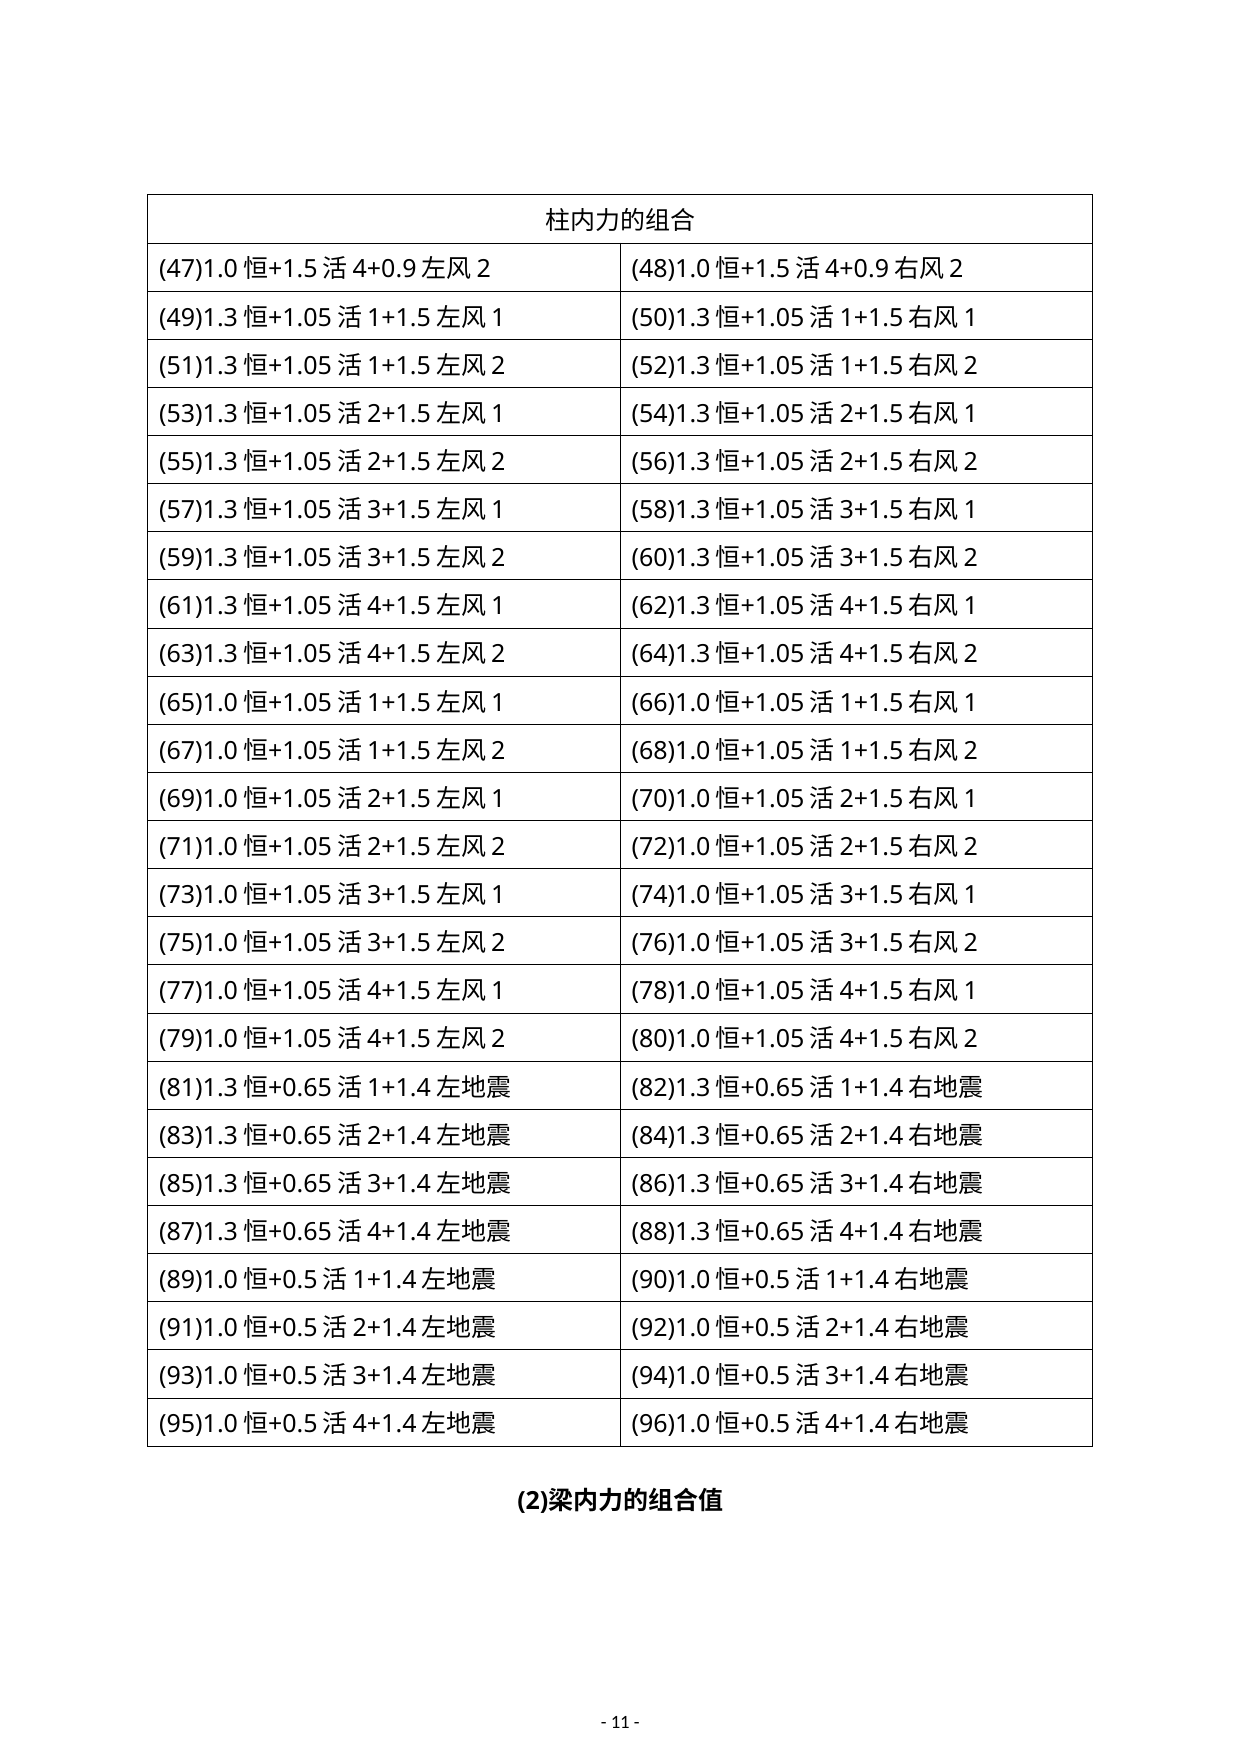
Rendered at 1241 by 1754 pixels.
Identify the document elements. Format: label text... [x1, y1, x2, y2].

table_cell (69)1.0恒+1.05活2+1.5左风1 [148, 773, 620, 820]
table_cell (94)1.0恒+0.5活3+1.4右地震 [621, 1350, 1092, 1397]
table_cell (71)1.0恒+1.05活2+1.5左风2 [148, 821, 620, 868]
table_cell (49)1.3恒+1.05活1+1.5左风1 [148, 292, 620, 339]
table_cell (81)1.3恒+0.65活1+1.4左地震 [148, 1062, 620, 1109]
table_cell (90)1.0恒+0.5活1+1.4右地震 [621, 1254, 1092, 1301]
table_cell (82)1.3恒+0.65活1+1.4右地震 [621, 1062, 1092, 1109]
table_cell (56)1.3恒+1.05活2+1.5右风2 [621, 436, 1092, 483]
table_cell (63)1.3恒+1.05活4+1.5左风2 [148, 629, 620, 676]
table_cell (85)1.3恒+0.65活3+1.4左地震 [148, 1158, 620, 1205]
table_cell (59)1.3恒+1.05活3+1.5左风2 [148, 532, 620, 579]
table_cell (54)1.3恒+1.05活2+1.5右风1 [621, 388, 1092, 435]
table_cell (86)1.3恒+0.65活3+1.4右地震 [621, 1158, 1092, 1205]
table_cell (70)1.0恒+1.05活2+1.5右风1 [621, 773, 1092, 820]
table_cell (77)1.0恒+1.05活4+1.5左风1 [148, 965, 620, 1012]
table_cell (73)1.0恒+1.05活3+1.5左风1 [148, 869, 620, 916]
table_cell (57)1.3恒+1.05活3+1.5左风1 [148, 484, 620, 531]
table_cell (47)1.0恒+1.5活4+0.9左风2 [148, 244, 620, 291]
table_cell (88)1.3恒+0.65活4+1.4右地震 [621, 1206, 1092, 1253]
table_cell (95)1.0恒+0.5活4+1.4左地震 [148, 1399, 620, 1446]
table_cell (89)1.0恒+0.5活1+1.4左地震 [148, 1254, 620, 1301]
table_cell (68)1.0恒+1.05活1+1.5右风2 [621, 725, 1092, 772]
table_cell (55)1.3恒+1.05活2+1.5左风2 [148, 436, 620, 483]
table_cell (50)1.3恒+1.05活1+1.5右风1 [621, 292, 1092, 339]
table_cell (75)1.0恒+1.05活3+1.5左风2 [148, 917, 620, 964]
table_cell (72)1.0恒+1.05活2+1.5右风2 [621, 821, 1092, 868]
table_cell (92)1.0恒+0.5活2+1.4右地震 [621, 1302, 1092, 1349]
table_cell (62)1.3恒+1.05活4+1.5右风1 [621, 580, 1092, 627]
table_cell (64)1.3恒+1.05活4+1.5右风2 [621, 629, 1092, 676]
table_cell (53)1.3恒+1.05活2+1.5左风1 [148, 388, 620, 435]
table_cell (83)1.3恒+0.65活2+1.4左地震 [148, 1110, 620, 1157]
table_cell (52)1.3恒+1.05活1+1.5右风2 [621, 340, 1092, 387]
table_cell (66)1.0恒+1.05活1+1.5右风1 [621, 677, 1092, 724]
table_cell (79)1.0恒+1.05活4+1.5左风2 [148, 1014, 620, 1061]
table_cell (48)1.0恒+1.5活4+0.9右风2 [621, 244, 1092, 291]
text (2)梁内力的组合值 [148, 1475, 1093, 1522]
table_cell (91)1.0恒+0.5活2+1.4左地震 [148, 1302, 620, 1349]
table_cell (67)1.0恒+1.05活1+1.5左风2 [148, 725, 620, 772]
table_cell (76)1.0恒+1.05活3+1.5右风2 [621, 917, 1092, 964]
table_cell (51)1.3恒+1.05活1+1.5左风2 [148, 340, 620, 387]
table_cell (58)1.3恒+1.05活3+1.5右风1 [621, 484, 1092, 531]
table_cell (74)1.0恒+1.05活3+1.5右风1 [621, 869, 1092, 916]
table_cell (84)1.3恒+0.65活2+1.4右地震 [621, 1110, 1092, 1157]
table_cell (96)1.0恒+0.5活4+1.4右地震 [621, 1399, 1092, 1446]
table_cell (78)1.0恒+1.05活4+1.5右风1 [621, 965, 1092, 1012]
table_cell (60)1.3恒+1.05活3+1.5右风2 [621, 532, 1092, 579]
table_header 柱内力的组合 [148, 195, 1092, 242]
table_cell (61)1.3恒+1.05活4+1.5左风1 [148, 580, 620, 627]
table_cell (80)1.0恒+1.05活4+1.5右风2 [621, 1014, 1092, 1061]
table_cell (93)1.0恒+0.5活3+1.4左地震 [148, 1350, 620, 1397]
table_cell (87)1.3恒+0.65活4+1.4左地震 [148, 1206, 620, 1253]
table_cell (65)1.0恒+1.05活1+1.5左风1 [148, 677, 620, 724]
